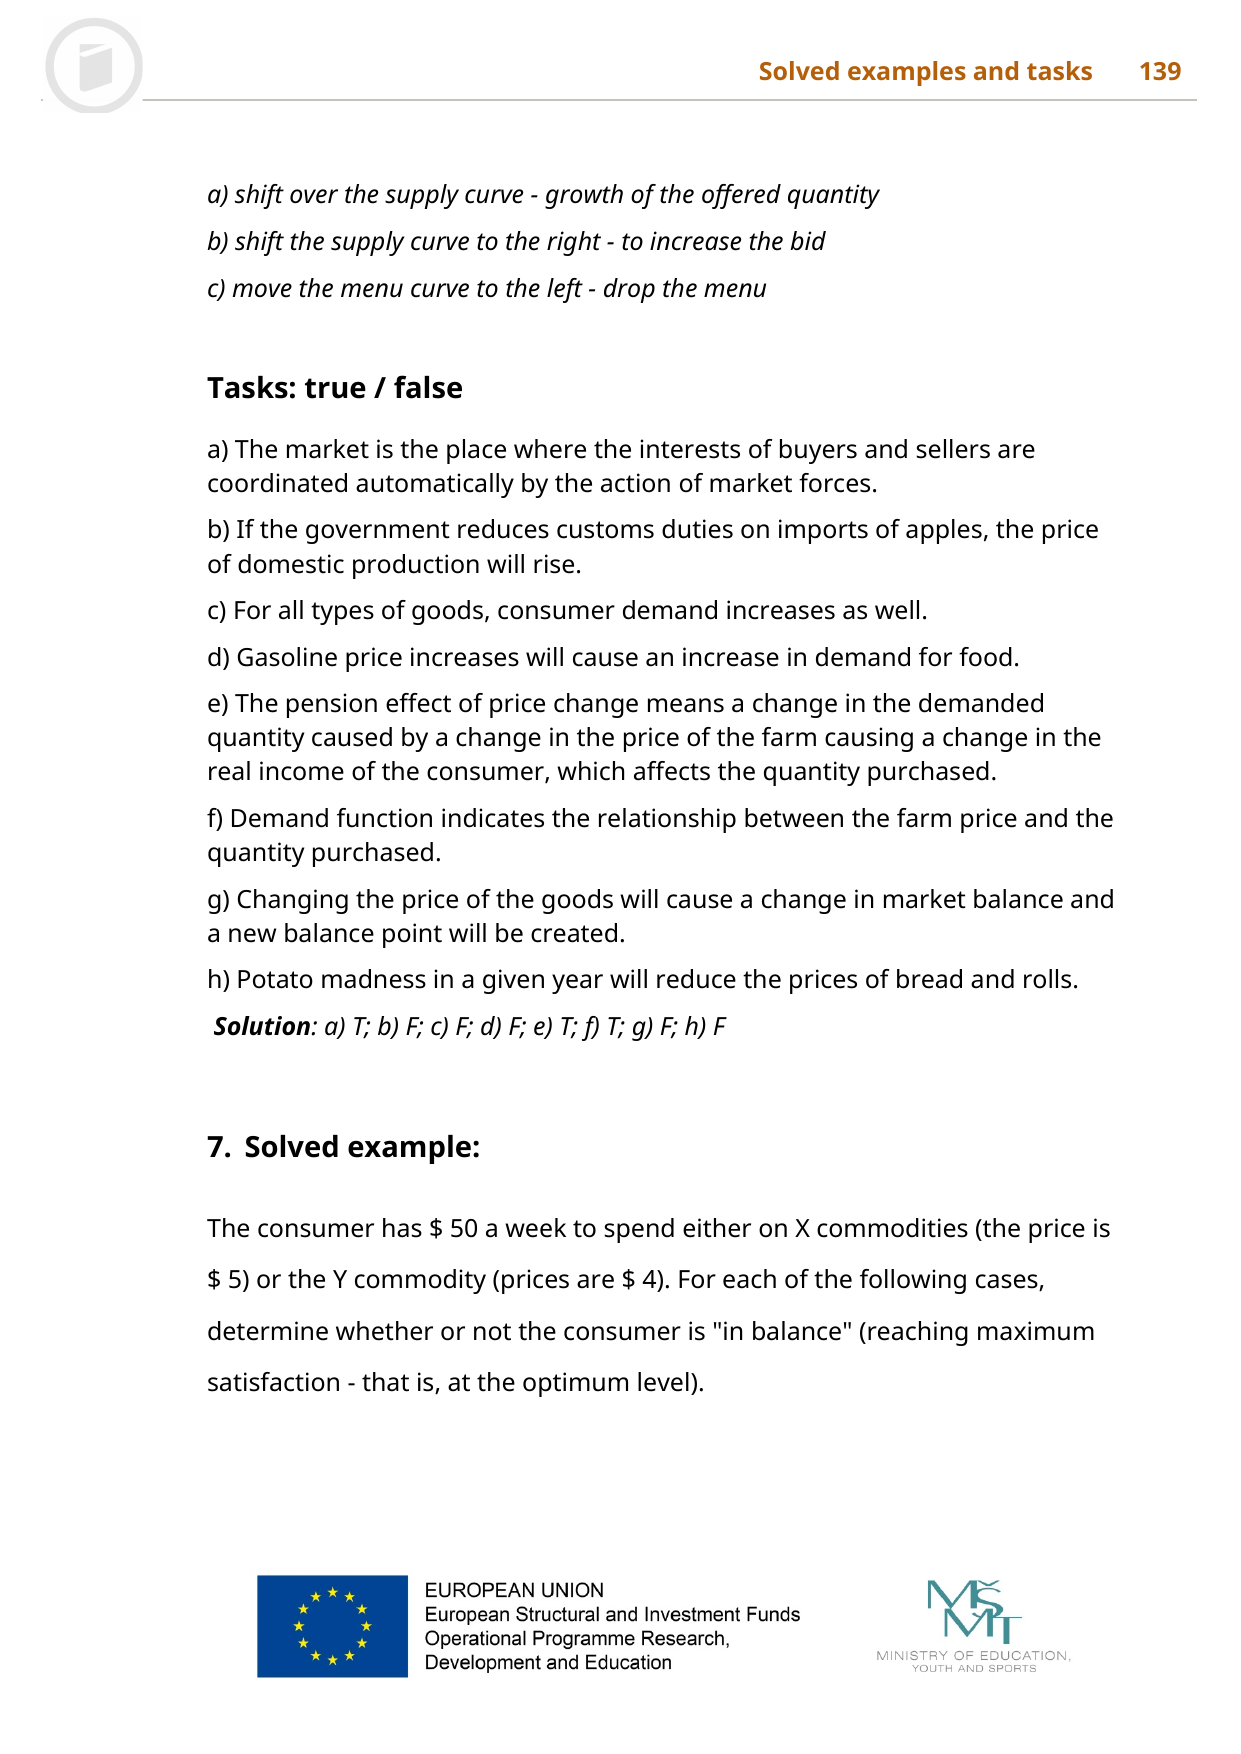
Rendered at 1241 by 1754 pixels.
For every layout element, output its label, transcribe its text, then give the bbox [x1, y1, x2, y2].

list b) shift the supply curve to the right - to increase the bid [207, 224, 1122, 258]
text f) Demand function indicates the relationship between the farm price and the quantity purchased. [207, 801, 1122, 869]
subtitle Solved example: [207, 1127, 1122, 1166]
text g) Changing the price of the goods will cause a change in market balance and a new balance point will be created. [207, 881, 1122, 949]
list a) shift over the supply curve - growth of the offered quantity [207, 177, 1122, 211]
list c) move the menu curve to the left - drop the menu [207, 270, 1122, 304]
text c) For all types of goods, consumer demand increases as well. [207, 593, 1122, 627]
text h) Potato madness in a given year will reduce the prices of bread and rolls. [207, 962, 1122, 996]
text d) Gasoline price increases will cause an increase in demand for food. [207, 639, 1122, 673]
text Tasks: true / false [207, 367, 1122, 407]
picture [206, 1524, 1121, 1728]
text b) If the government reduces customs duties on imports of apples, the price of domestic production will rise. [207, 512, 1122, 580]
text e) The pension effect of price change means a change in the demanded quantity caused by a change in the price of the farm causing a change in the real income of the consumer, which affects the quantity purchased. [207, 686, 1122, 788]
text The consumer has $ 50 a week to spend either on X commodities (the price is $ 5) or the Y commodity (prices are $ 4). For each of the following cases, determine whether or not the consumer is "in balance" (reaching maximum satisfaction - that is, at the optimum level). [207, 1211, 1122, 1398]
text Solution: a) T; b) F; c) F; d) F; e) T; f) T; g) F; h) F [207, 1008, 1122, 1042]
text a) The market is the place where the interests of buyers and sellers are coordinated automatically by the action of market forces. [207, 432, 1122, 500]
